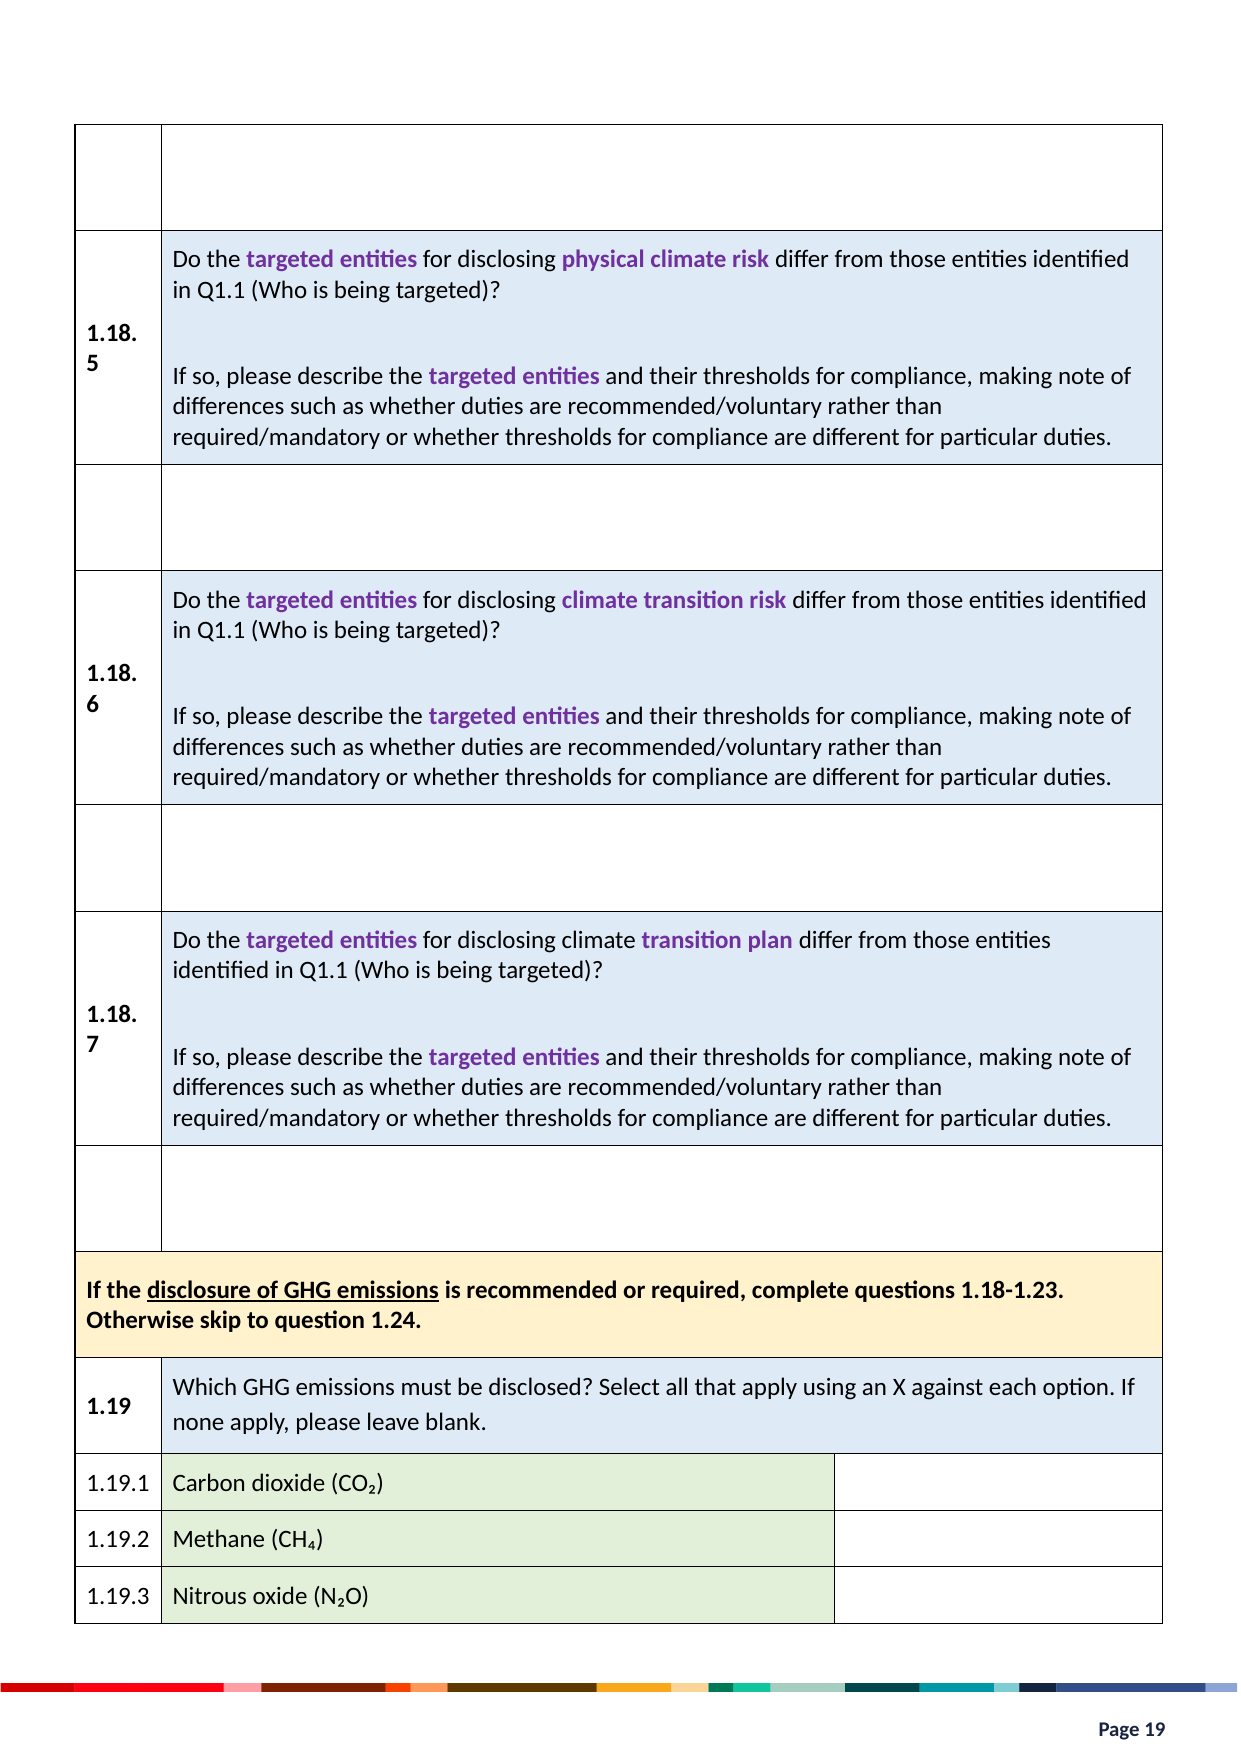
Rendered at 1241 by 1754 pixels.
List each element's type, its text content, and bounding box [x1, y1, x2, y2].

picture [0, 1683, 1236, 1692]
table_cell [76, 805, 161, 911]
table_cell [76, 465, 161, 570]
table_cell Do the targeted entities for disclosing physical climate risk differ from those entities identified in Q1.1 (Who is being targeted)? If so, please describe the targeted entities and their thresholds for compliance, making note of differences such as whether duties are recommended/voluntary rather than required/mandatory or whether thresholds for compliance are different for particular duties. [162, 231, 1162, 464]
table_cell If the disclosure of GHG emissions is recommended or required, complete questions 1.18-1.23. Otherwise skip to question 1.24. [76, 1252, 1162, 1357]
table_cell Carbon dioxide (CO₂) [162, 1454, 834, 1510]
table_cell 1.18.6 [76, 571, 161, 804]
table_cell 1.18.7 [76, 912, 161, 1145]
table_cell [835, 1454, 1162, 1510]
table_cell Methane (CH₄) [162, 1511, 834, 1566]
table_cell 1.19 [76, 1358, 161, 1453]
table_cell [76, 1146, 161, 1251]
table_cell [162, 1146, 1162, 1251]
table_cell Do the targeted entities for disclosing climate transition risk differ from those entities identified in Q1.1 (Who is being targeted)? If so, please describe the targeted entities and their thresholds for compliance, making note of differences such as whether duties are recommended/voluntary rather than required/mandatory or whether thresholds for compliance are different for particular duties. [162, 571, 1162, 804]
table_cell [162, 805, 1162, 911]
table_cell [162, 465, 1162, 570]
table_cell [835, 1567, 1162, 1623]
table_cell Nitrous oxide (N₂O) [162, 1567, 834, 1623]
table_cell 1.18.5 [76, 231, 161, 464]
table_cell [835, 1511, 1162, 1566]
table_cell 1.19.1 [76, 1454, 161, 1510]
table_cell 1.19.3 [76, 1567, 161, 1623]
table_cell [76, 125, 161, 230]
table_cell [162, 125, 1162, 230]
table_cell Do the targeted entities for disclosing climate transition plan differ from those entities identified in Q1.1 (Who is being targeted)? If so, please describe the targeted entities and their thresholds for compliance, making note of differences such as whether duties are recommended/voluntary rather than required/mandatory or whether thresholds for compliance are different for particular duties. [162, 912, 1162, 1145]
table_cell 1.19.2 [76, 1511, 161, 1566]
table_cell Which GHG emissions must be disclosed? Select all that apply using an X against each option. If none apply, please leave blank. [162, 1358, 1162, 1453]
